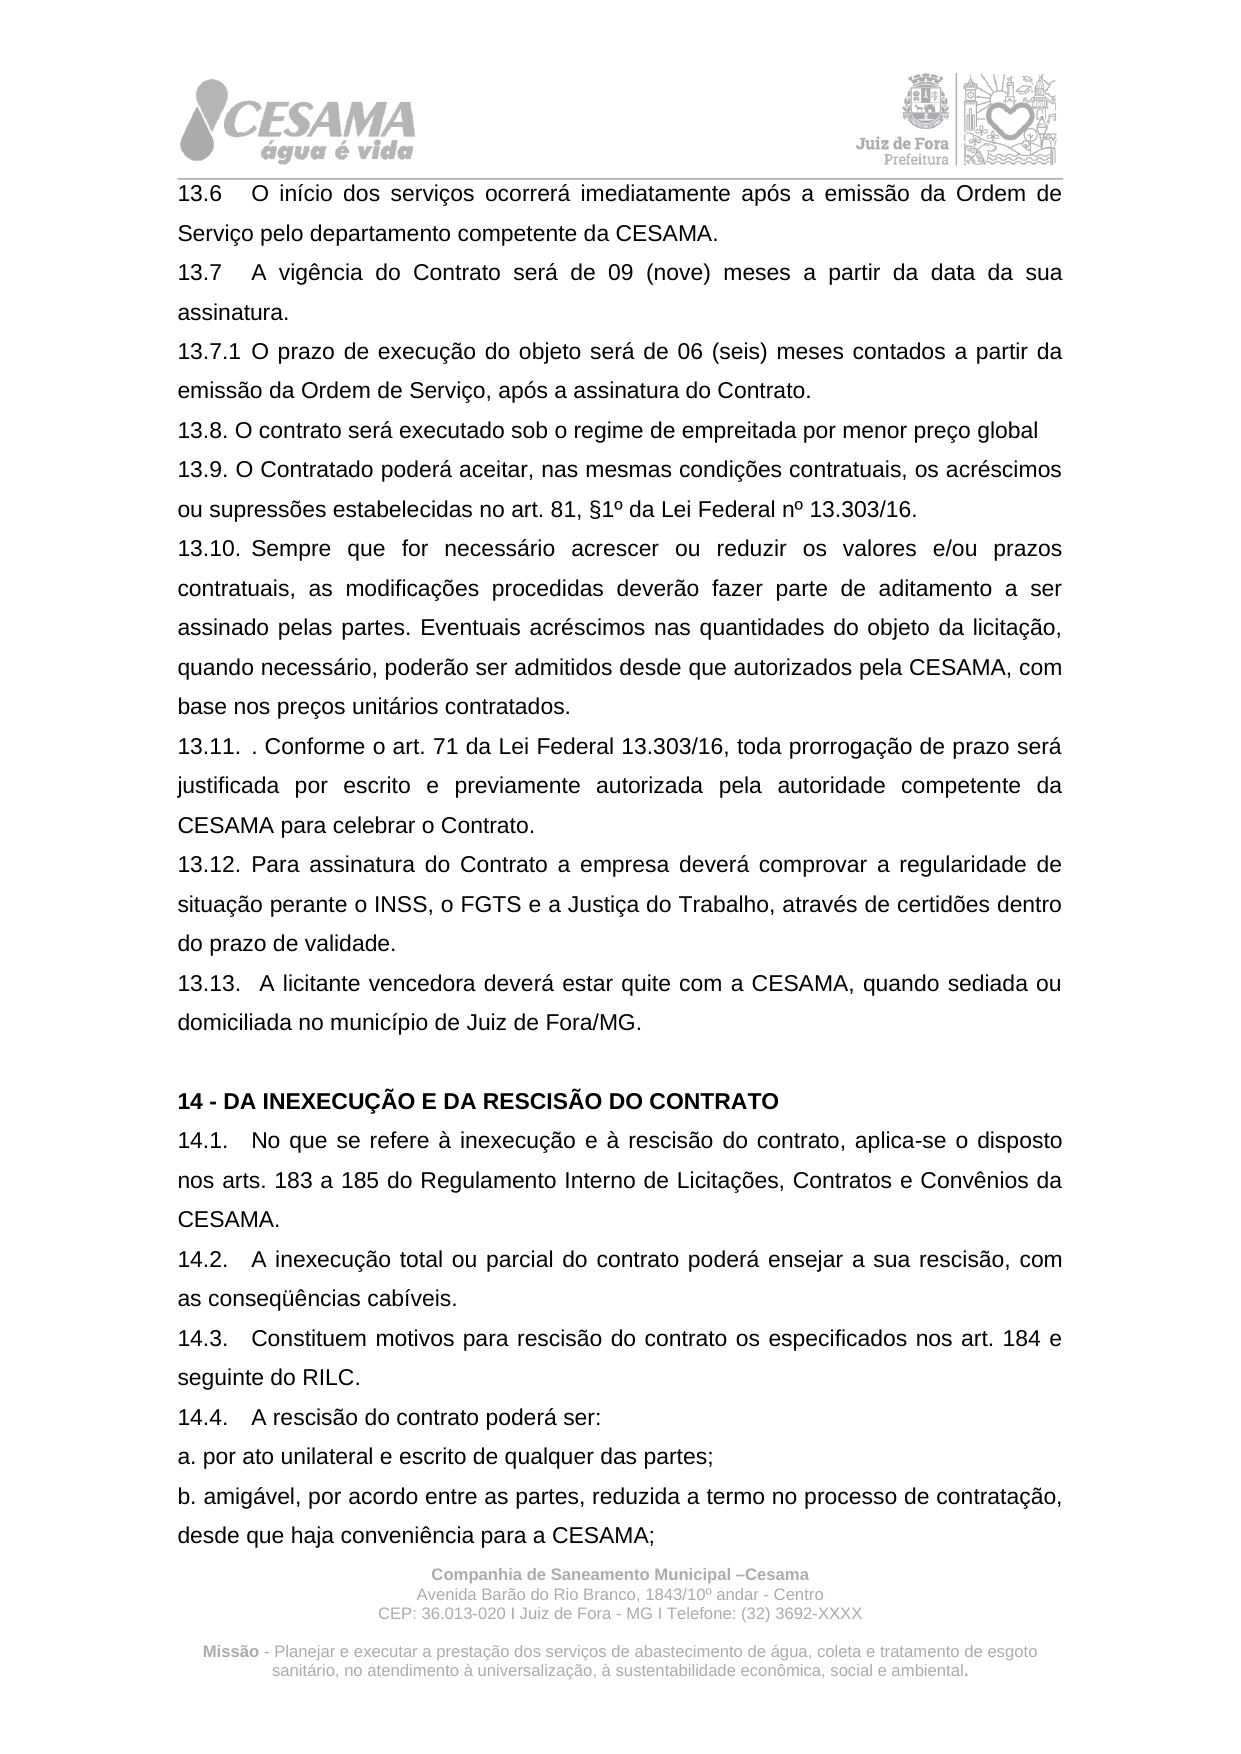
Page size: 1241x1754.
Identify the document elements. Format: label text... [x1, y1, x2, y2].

text 13.11. . Conforme o art. 71 da Lei Federal 13.303/16, toda prorrogação de prazo será justificada por escrito e previamente autorizada pela autoridade competente da CESAMA para celebrar o Contrato. [177, 733, 1063, 838]
text 14.1. No que se refere à inexecução e à rescisão do contrato, aplica-se o disposto nos arts. 183 a 185 do Regulamento Interno de Licitações, Contratos e Convênios da CESAMA. [177, 1127, 1063, 1233]
text 14 - DA INEXECUÇÃO E DA RESCISÃO DO CONTRATO [177, 1088, 1063, 1114]
text 13.13. A licitante vencedora deverá estar quite com a CESAMA, quando sediada ou domiciliada no município de Juiz de Fora/MG. [177, 969, 1063, 1035]
text b. amigável, por acordo entre as partes, reduzida a termo no processo de contratação, desde que haja conveniência para a CESAMA; [177, 1483, 1063, 1549]
text 14.4. A rescisão do contrato poderá ser: [177, 1404, 1063, 1430]
text 13.12. Para assinatura do Contrato a empresa deverá comprovar a regularidade de situação perante o INSS, o FGTS e a Justiça do Trabalho, através de certidões dentro do prazo de validade. [177, 851, 1063, 956]
picture [177, 73, 1064, 180]
text a. por ato unilateral e escrito de qualquer das partes; [177, 1443, 1063, 1470]
text 13.8. O contrato será executado sob o regime de empreitada por menor preço global [177, 417, 1063, 443]
text 13.7 A vigência do Contrato será de 09 (nove) meses a partir da data da sua assinatura. [177, 259, 1063, 325]
text 13.6 O início dos serviços ocorrerá imediatamente após a emissão da Ordem de Serviço pelo departamento competente da CESAMA. [177, 180, 1063, 246]
text 14.2. A inexecução total ou parcial do contrato poderá ensejar a sua rescisão, com as conseqüências cabíveis. [177, 1246, 1063, 1312]
text 14.3. Constituem motivos para rescisão do contrato os especificados nos art. 184 e seguinte do RILC. [177, 1325, 1063, 1391]
text 13.9. O Contratado poderá aceitar, nas mesmas condições contratuais, os acréscimos ou supressões estabelecidas no art. 81, §1º da Lei Federal nº 13.303/16. [177, 456, 1063, 522]
text 13.7.1 O prazo de execução do objeto será de 06 (seis) meses contados a partir da emissão da Ordem de Serviço, após a assinatura do Contrato. [177, 338, 1063, 404]
text 13.10. Sempre que for necessário acrescer ou reduzir os valores e/ou prazos contratuais, as modificações procedidas deverão fazer parte de aditamento a ser assinado pelas partes. Eventuais acréscimos nas quantidades do objeto da licitação, quando necessário, poderão ser admitidos desde que autorizados pela CESAMA, com base nos preços unitários contratados. [177, 535, 1063, 719]
